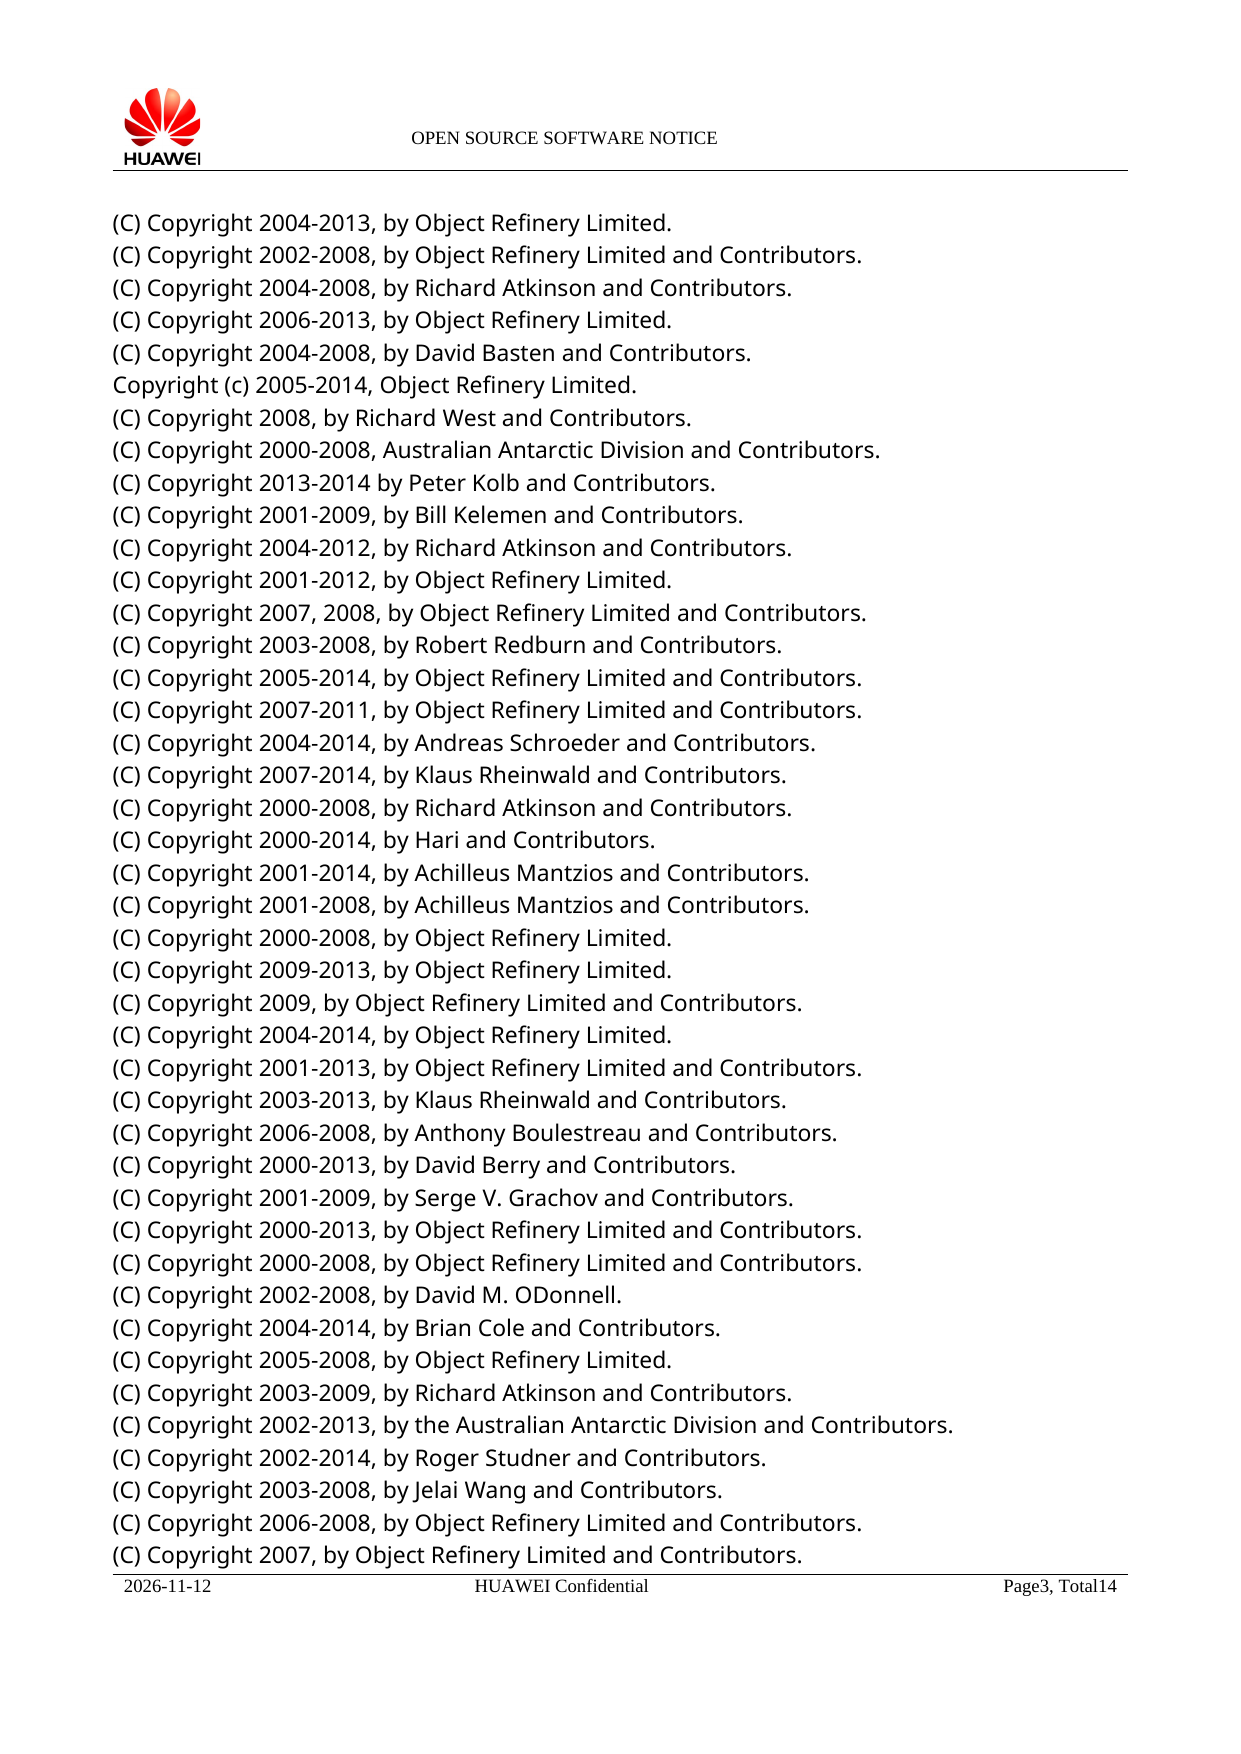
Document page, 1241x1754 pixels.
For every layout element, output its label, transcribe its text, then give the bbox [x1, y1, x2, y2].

picture [124, 88, 201, 165]
